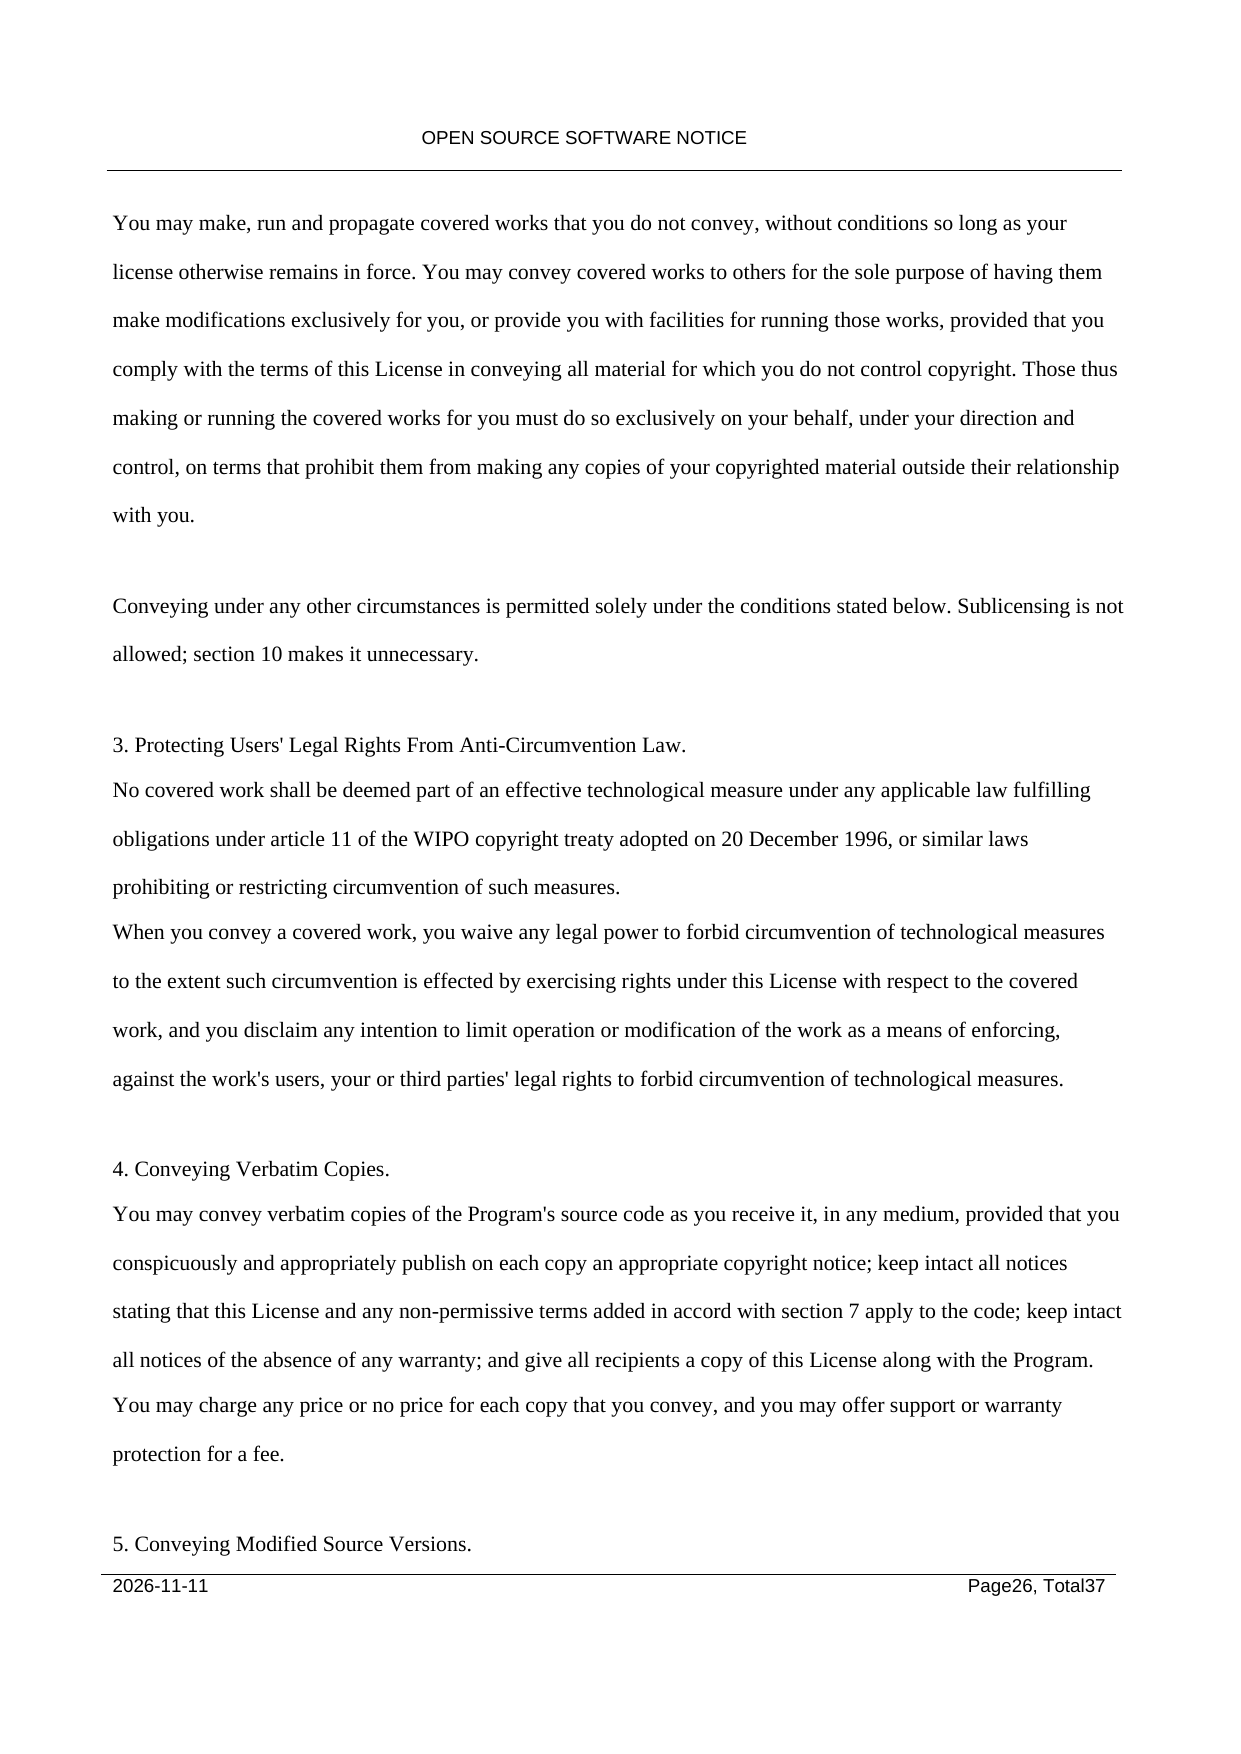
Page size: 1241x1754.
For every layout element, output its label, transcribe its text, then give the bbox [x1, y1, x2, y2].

text You may convey verbatim copies of the Program's source code as you receive it, in any medium, provided that you conspicuously and appropriately publish on each copy an appropriate copyright notice; keep intact all notices stating that this License and any non-permissive terms added in accord with section 7 apply to the code; keep intact all notices of the absence of any warranty; and give all recipients a copy of this License along with the Program. [112, 1197, 1128, 1376]
text 3. Protecting Users' Legal Rights From Anti-Circumvention Law. [112, 728, 1128, 761]
text When you convey a covered work, you waive any legal power to forbid circumvention of technological measures to the extent such circumvention is effected by exercising rights under this License with respect to the covered work, and you disclaim any intention to limit operation or modification of the work as a means of enforcing, against the work's users, your or third parties' legal rights to forbid circumvention of technological measures. [112, 916, 1128, 1094]
text 5. Conveying Modified Source Versions. [112, 1528, 1128, 1560]
text 4. Conveying Verbatim Copies. [112, 1152, 1128, 1185]
text You may charge any price or no price for each copy that you convey, and you may offer support or warranty protection for a fee. [112, 1389, 1128, 1470]
text You may make, run and propagate covered works that you do not convey, without conditions so long as your license otherwise remains in force. You may convey covered works to others for the sole purpose of having them make modifications exclusively for you, or provide you with facilities for running those works, provided that you comply with the terms of this License in conveying all material for which you do not control copyright. Those thus making or running the covered works for you must do so exclusively on your behalf, under your direction and control, on terms that prohibit them from making any copies of your copyrighted material outside their relationship with you. [112, 206, 1128, 531]
text Conveying under any other circumstances is permitted solely under the conditions stated below. Sublicensing is not allowed; section 10 makes it unnecessary. [112, 589, 1128, 670]
text No covered work shall be deemed part of an effective technological measure under any applicable law fulfilling obligations under article 11 of the WIPO copyright treaty adopted on 20 December 1996, or similar laws prohibiting or restricting circumvention of such measures. [112, 773, 1128, 903]
